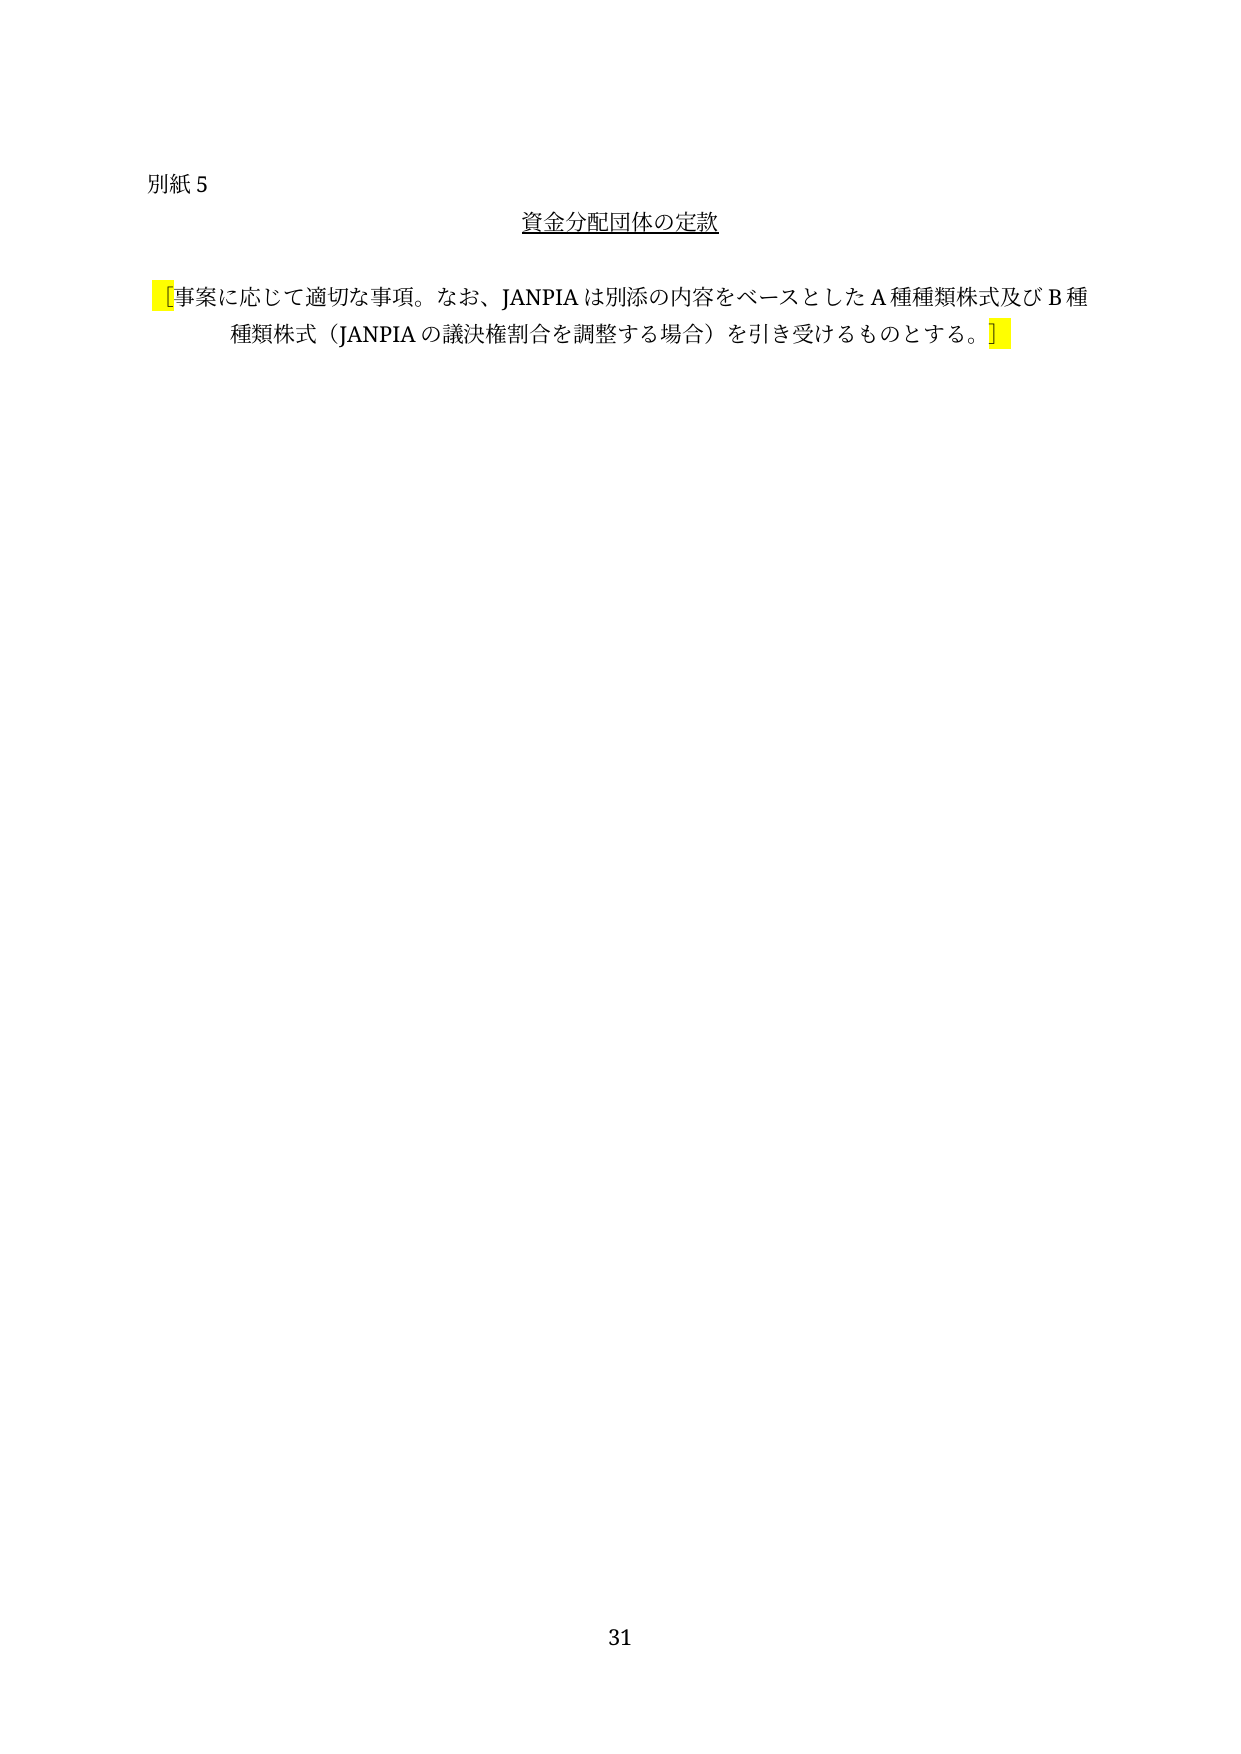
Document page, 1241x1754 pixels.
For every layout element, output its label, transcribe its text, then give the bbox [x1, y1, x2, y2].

text ［事案に応じて適切な事項。なお、JANPIAは別添の内容をベースとしたA種種類株式及びB種種類株式（JANPIAの議決権割合を調整する場合）を引き受けるものとする。］ [148, 277, 1092, 352]
text 資金分配団体の定款 [148, 202, 1092, 239]
subtitle 別紙5 [148, 164, 1092, 202]
